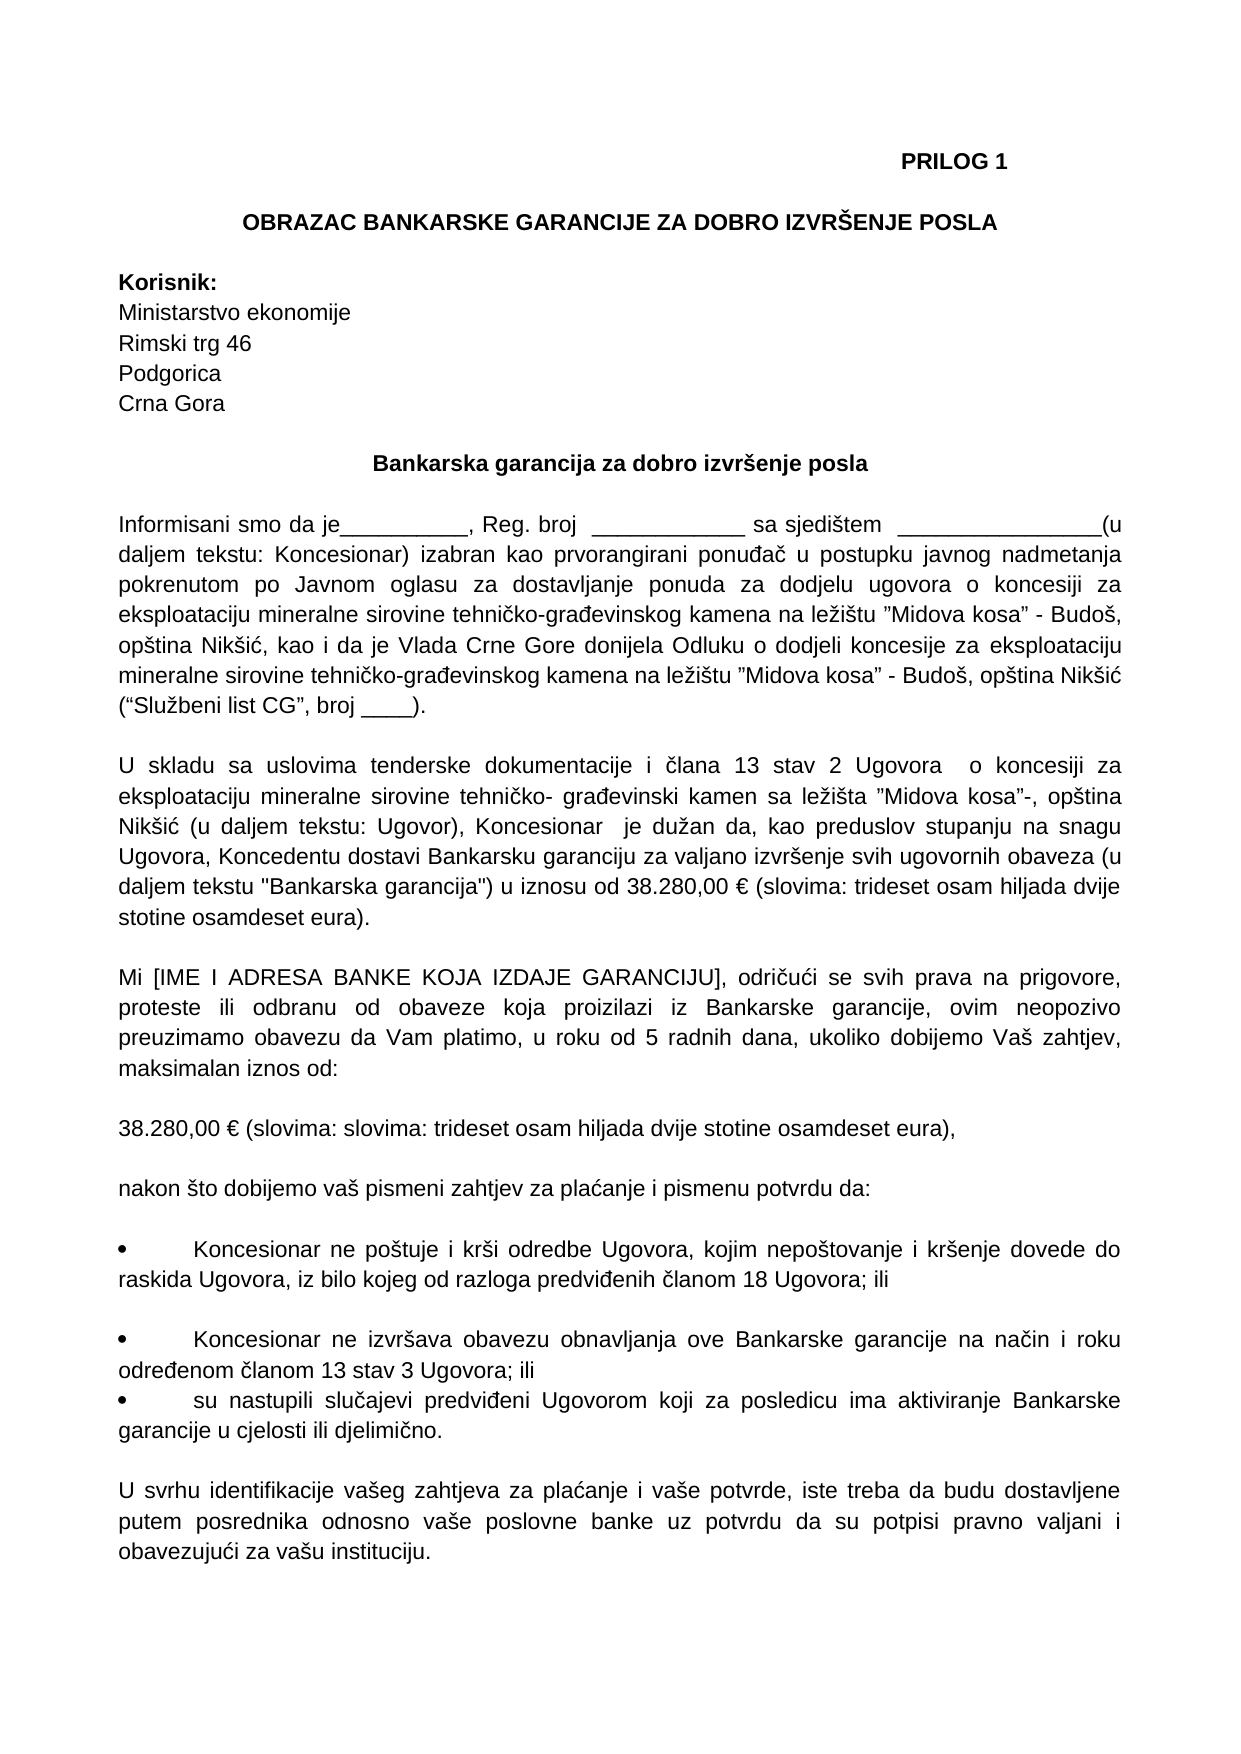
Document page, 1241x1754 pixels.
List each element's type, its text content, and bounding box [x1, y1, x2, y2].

text nakon što dobijemo vaš pismeni zahtjev za plaćanje i pismenu potvrdu da: [118, 1175, 1122, 1202]
text 38.280,00 € (slovima: slovima: trideset osam hiljada dvije stotine osamdeset eura), [118, 1115, 1122, 1141]
text Mi [IME I ADRESA BANKE KOJA IZDAJE GARANCIJU], odričući se svih prava na prigovore, proteste ili odbranu od obaveze koja proizilazi iz Bankarske garancije, ovim neopozivo preuzimamo obavezu da Vam platimo, u roku od 5 radnih dana, ukoliko dobijemo Vaš zahtjev, maksimalan iznos od: [118, 964, 1122, 1081]
list Koncesionar ne izvršava obavezu obnavljanja ove Bankarske garancije na način i roku određenom članom 13 stav 3 Ugovora; ili [118, 1326, 1122, 1383]
text Podgorica [118, 360, 1122, 386]
text U skladu sa uslovima tenderske dokumentacije i člana 13 stav 2 Ugovora o koncesiji za eksploataciju mineralne sirovine tehničko- građevinski kamen sa ležišta ”Midova kosa”-, opština Nikšić (u daljem tekstu: Ugovor), Koncesionar je dužan da, kao preduslov stupanju na snagu Ugovora, Koncedentu dostavi Bankarsku garanciju za valjano izvršenje svih ugovornih obaveza (u daljem tekstu "Bankarska garancija") u iznosu od 38.280,00 € (slovima: trideset osam hiljada dvije stotine osamdeset eura). [118, 752, 1122, 930]
text U svrhu identifikacije vašeg zahtjeva za plaćanje i vaše potvrde, iste treba da budu dostavljene putem posrednika odnosno vaše poslovne banke uz potvrdu da su potpisi pravno valjani i obavezujući za vašu instituciju. [118, 1477, 1122, 1564]
text Rimski trg 46 [118, 329, 1122, 356]
text Ministarstvo ekonomije [118, 299, 1122, 326]
text Informisani smo da je__________, Reg. broj ____________ sa sjedištem ________________(u daljem tekstu: Koncesionar) izabran kao prvorangirani ponuđač u postupku javnog nadmetanja pokrenutom po Javnom oglasu za dostavljanje ponuda za dodjelu ugovora o koncesiji za eksploataciju mineralne sirovine tehničko-građevinskog kamena na ležištu ”Midova kosa” - Budoš, opština Nikšić, kao i da je Vlada Crne Gore donijela Odluku o dodjeli koncesije za eksploataciju mineralne sirovine tehničko-građevinskog kamena na ležištu ”Midova kosa” - Budoš, opština Nikšić (“Službeni list CG”, broj ____). [118, 511, 1122, 718]
text Crna Gora [118, 390, 1122, 416]
text Korisnik: [118, 269, 1122, 296]
text Bankarska garancija za dobro izvršenje posla [118, 450, 1122, 477]
text PRILOG 1 [118, 148, 1122, 175]
list su nastupili slučajevi predviđeni Ugovorom koji za posledicu ima aktiviranje Bankarske garancije u cjelosti ili djelimično. [118, 1387, 1122, 1443]
text OBRAZAC BANKARSKE GARANCIJE ZA DOBRO IZVRŠENJE POSLA [118, 209, 1122, 235]
list Koncesionar ne poštuje i krši odredbe Ugovora, kojim nepoštovanje i kršenje dovede do raskida Ugovora, iz bilo kojeg od razloga predviđenih članom 18 Ugovora; ili [118, 1236, 1122, 1292]
